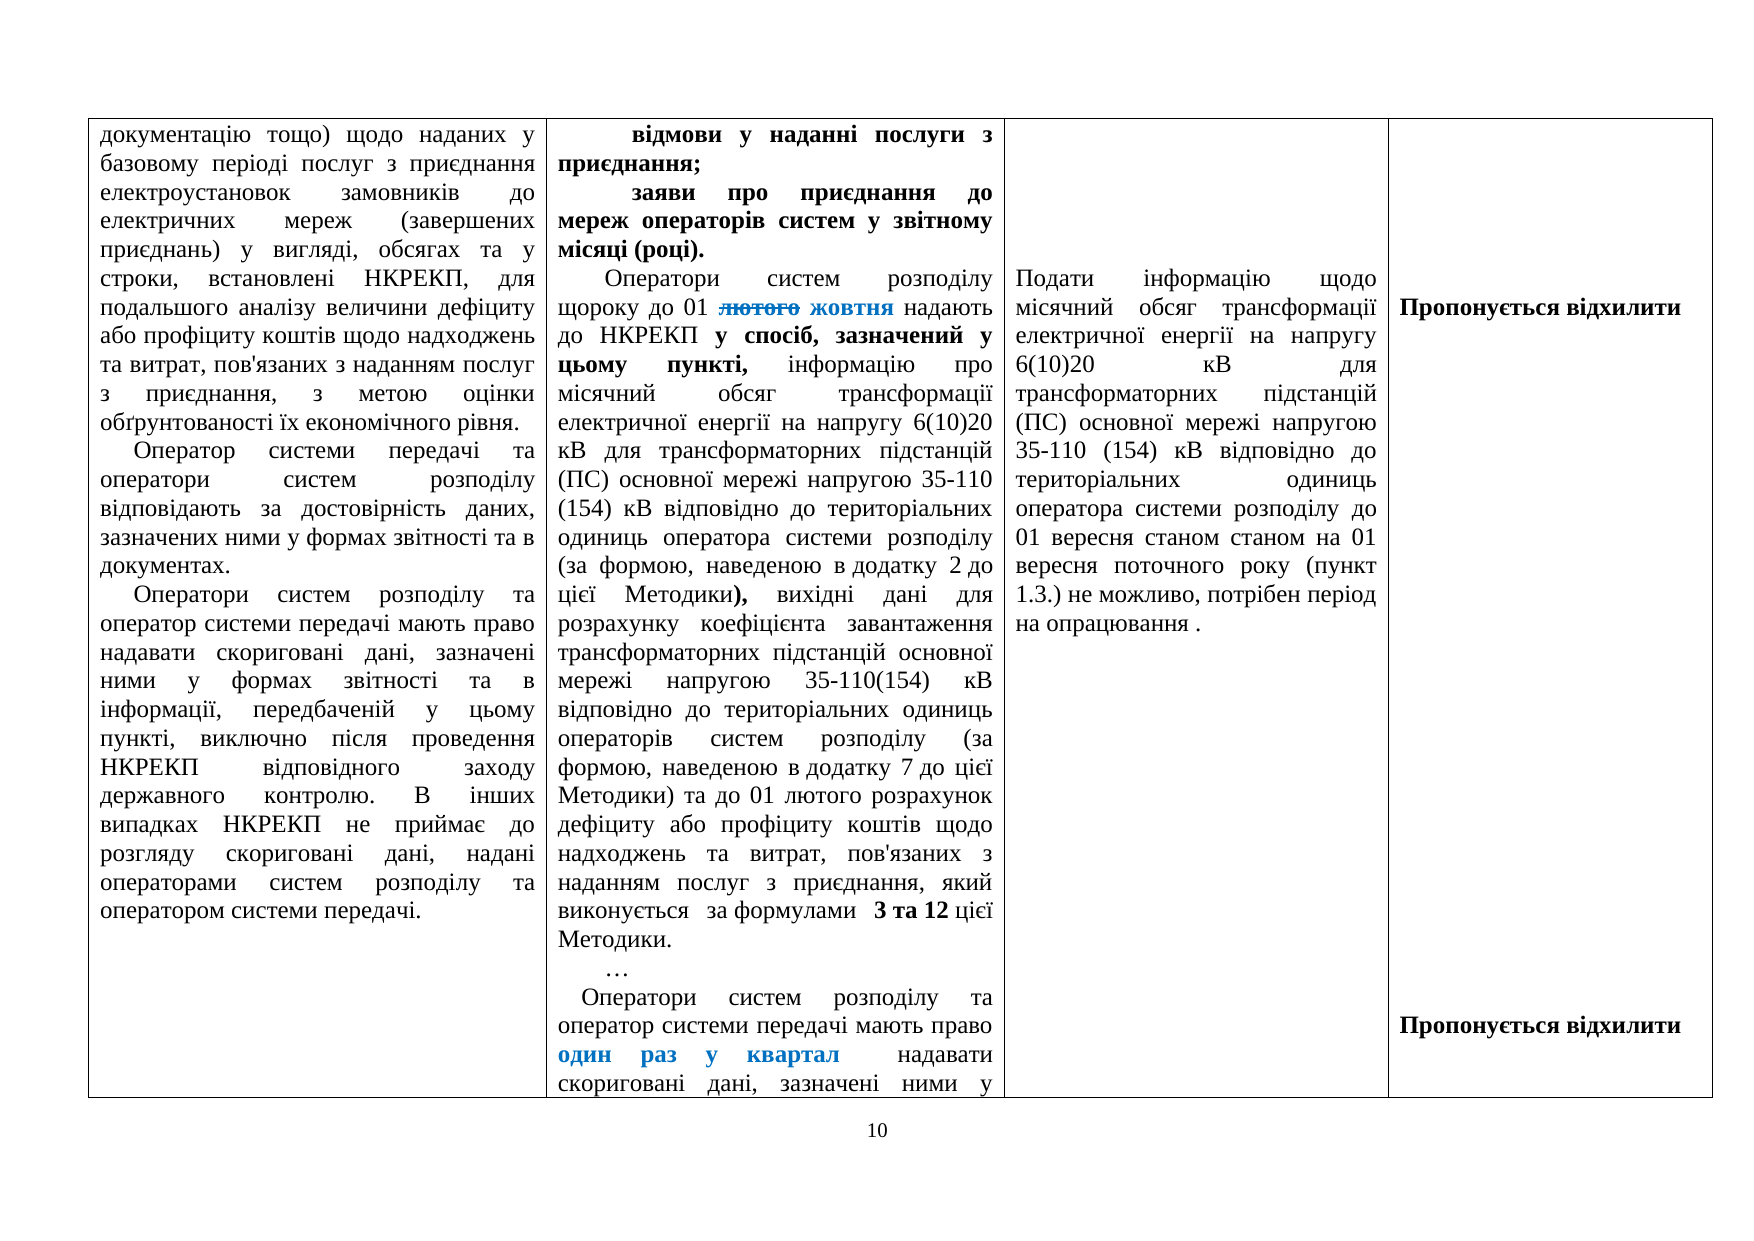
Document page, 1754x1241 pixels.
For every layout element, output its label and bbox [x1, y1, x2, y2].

table_cell [1389, 119, 1712, 1097]
table_cell [1005, 119, 1388, 1097]
table_cell [547, 119, 1004, 1097]
